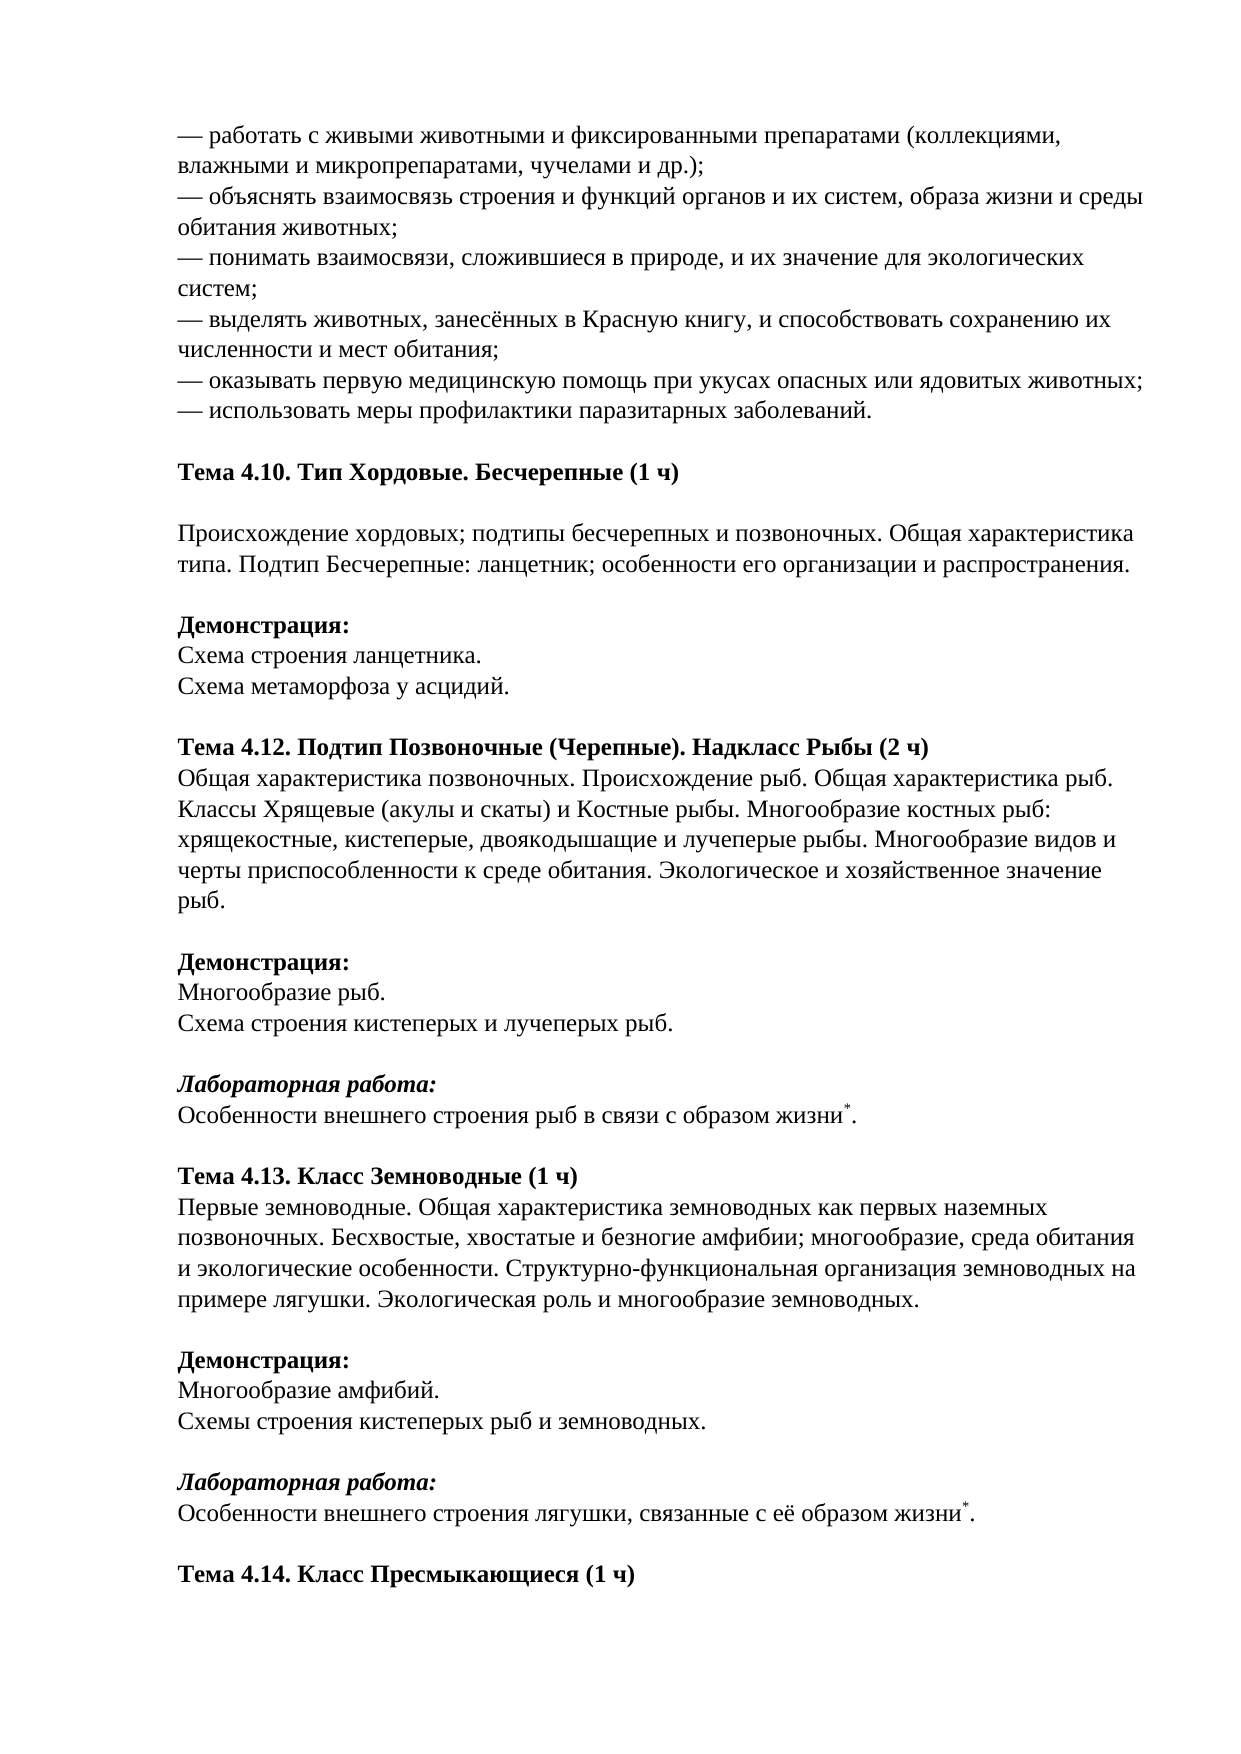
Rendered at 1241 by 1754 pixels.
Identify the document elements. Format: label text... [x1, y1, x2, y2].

text — использовать меры профилактики паразитарных заболеваний. [177, 394, 1152, 424]
text — выделять животных, занесённых в Красную книгу, и способствовать сохранению их численности и мест обитания; [177, 302, 1152, 363]
text Тема 4.14. Класс Пресмыкающиеся (1 ч) [177, 1557, 1152, 1588]
text Многообразие амфибий. [177, 1374, 1152, 1404]
text Особенности внешнего строения лягушки, связанные с её образом жизни*. [177, 1496, 1152, 1527]
text Демонстрация: [177, 1343, 1152, 1374]
text Демонстрация: [177, 608, 1152, 639]
text Многообразие рыб. [177, 976, 1152, 1006]
text — работать с живыми животными и фиксированными препаратами (коллекциями, влажными и микропрепаратами, чучелами и др.); [177, 118, 1152, 179]
text Схема строения ланцетника. [177, 639, 1152, 669]
text Особенности внешнего строения рыб в связи с образом жизни*. [177, 1098, 1152, 1129]
text Происхождение хордовых; подтипы бесчерепных и позвоночных. Общая характеристика типа. Подтип Бесчерепные: ланцетник; особенности его организации и распространения. [177, 516, 1152, 577]
text Общая характеристика позвоночных. Происхождение рыб. Общая характеристика рыб. Классы Хрящевые (акулы и скаты) и Костные рыбы. Многообразие костных рыб: хрящекостные, кистеперые, двоякодышащие и лучеперые рыбы. Многообразие видов и черты приспособленности к среде обитания. Экологическое и хозяйственное значение рыб. [177, 761, 1152, 914]
text Схема метаморфоза у асцидий. [177, 669, 1152, 700]
text Схема строения кистеперых и лучеперых рыб. [177, 1006, 1152, 1037]
text — оказывать первую медицинскую помощь при укусах опасных или ядовитых животных; [177, 363, 1152, 394]
text Тема 4.10. Тип Хордовые. Бесчерепные (1 ч) [177, 455, 1152, 486]
text Тема 4.12. Подтип Позвоночные (Черепные). Надкласс Рыбы (2 ч) [177, 731, 1152, 761]
text — объяснять взаимосвязь строения и функций органов и их систем, образа жизни и среды обитания животных; [177, 179, 1152, 241]
text Лабораторная работа: [177, 1067, 1152, 1098]
text Демонстрация: [177, 945, 1152, 976]
text Первые земноводные. Общая характеристика земноводных как первых наземных позвоночных. Бесхвостые, хвостатые и безногие амфибии; многообразие, среда обитания и экологические особенности. Структурно-функциональная организация земноводных на примере лягушки. Экологическая роль и многообразие земноводных. [177, 1190, 1152, 1312]
text Тема 4.13. Класс Земноводные (1 ч) [177, 1159, 1152, 1190]
text Схемы строения кистеперых рыб и земноводных. [177, 1404, 1152, 1435]
text — понимать взаимосвязи, сложившиеся в природе, и их значение для экологических систем; [177, 241, 1152, 302]
text Лабораторная работа: [177, 1466, 1152, 1496]
